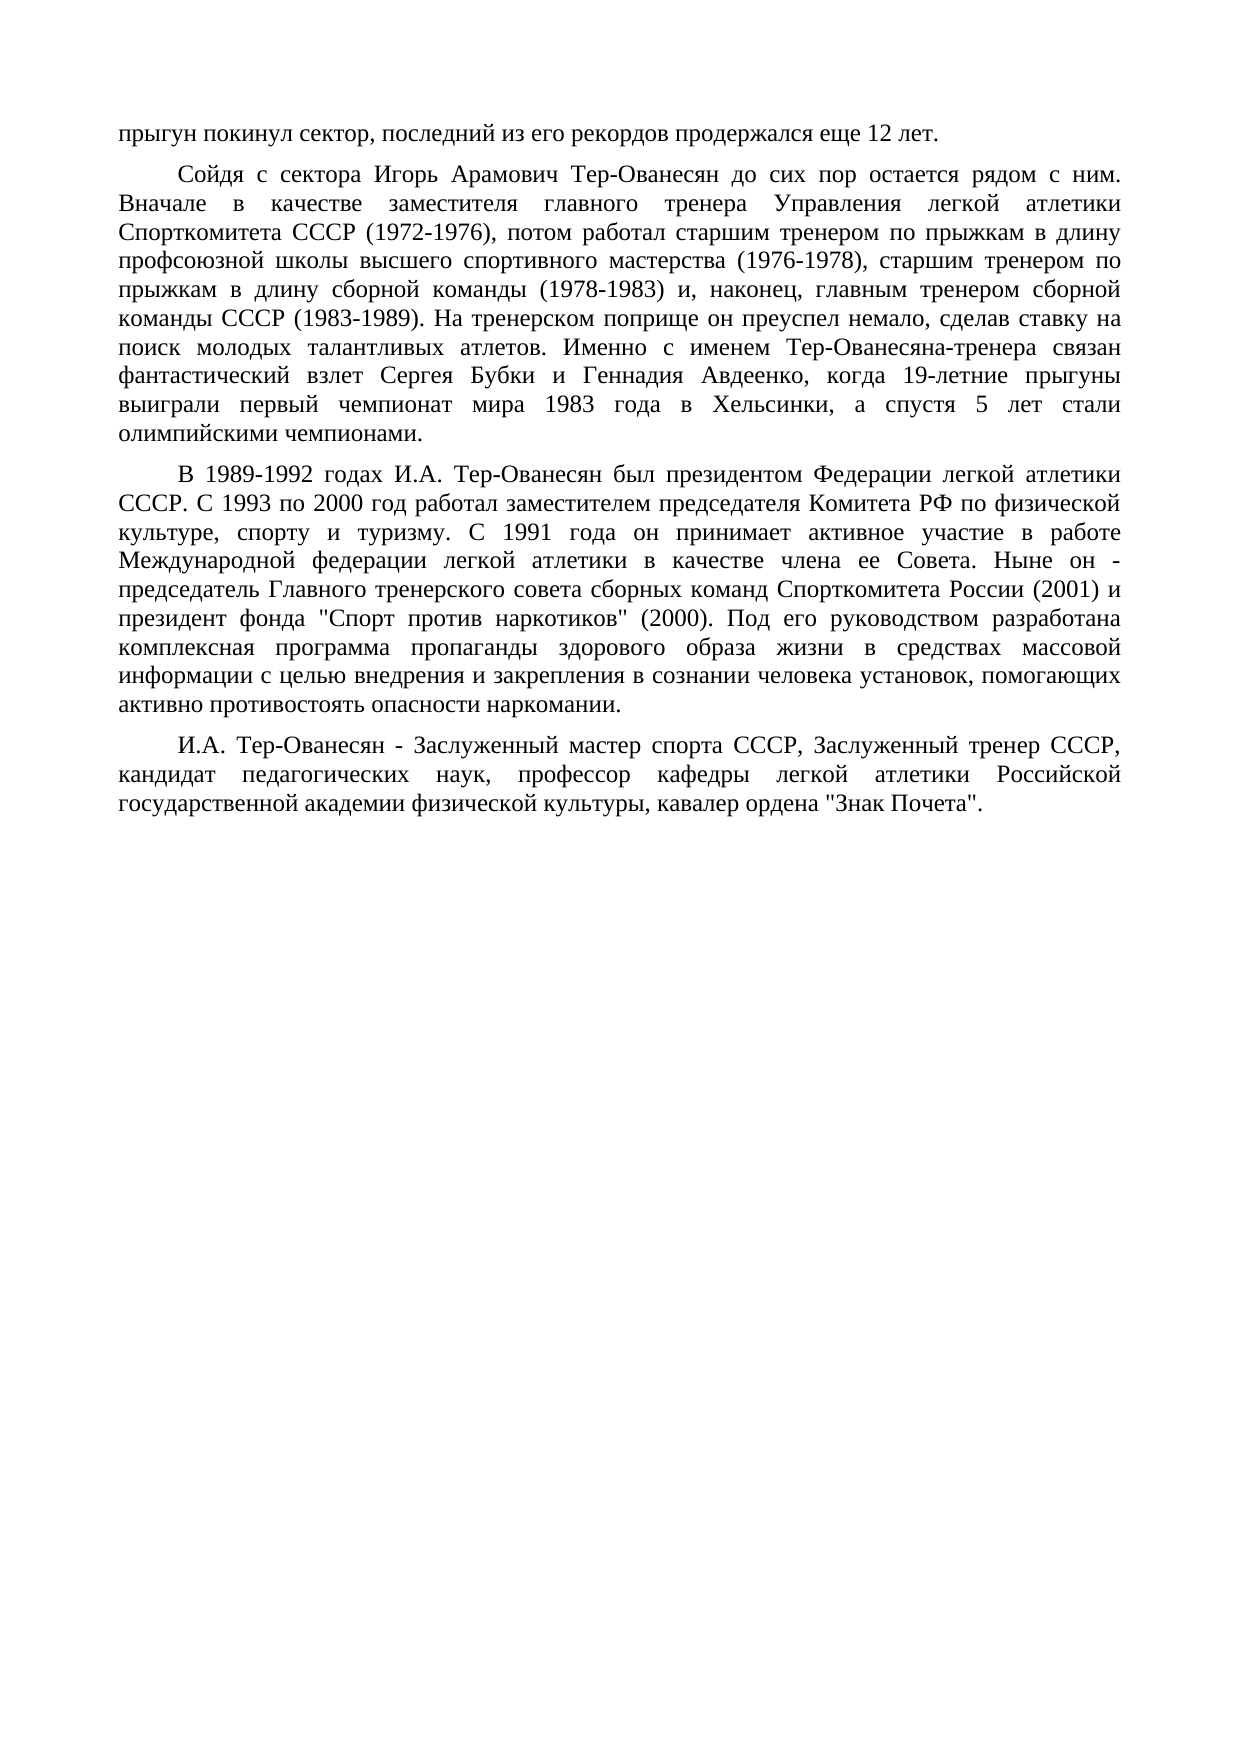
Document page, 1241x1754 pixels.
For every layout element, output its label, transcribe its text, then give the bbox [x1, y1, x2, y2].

text Сойдя с сектора Игорь Арамович Тер-Ованесян до сих пор остается рядом с ним. Вначале в качестве заместителя главного тренера Управления легкой атлетики Спорткомитета СССР (1972-1976), потом работал старшим тренером по прыжкам в длину профсоюзной школы высшего спортивного мастерства (1976-1978), старшим тренером по прыжкам в длину сборной команды (1978-1983) и, наконец, главным тренером сборной команды СССР (1983-1989). На тренерском поприще он преуспел немало, сделав ставку на поиск молодых талантливых атлетов. Именно с именем Тер-Ованесяна-тренера связан фантастический взлет Сергея Бубки и Геннадия Авдеенко, когда 19-летние прыгуны выиграли первый чемпионат мира 1983 года в Хельсинки, а спустя 5 лет стали олимпийскими чемпионами. [118, 159, 1122, 447]
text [118, 118, 1122, 147]
text В 1989-1992 годах И.А. Тер-Ованесян был президентом Федерации легкой атлетики СССР. С 1993 по 2000 год работал заместителем председателя Комитета РФ по физической культуре, спорту и туризму. С 1991 года он принимает активное участие в работе Международной федерации легкой атлетики в качестве члена ее Совета. Ныне он - председатель Главного тренерского совета сборных команд Спорткомитета России (2001) и президент фонда "Спорт против наркотиков" (2000). Под его руководством разработана комплексная программа пропаганды здорового образа жизни в средствах массовой информации с целью внедрения и закрепления в сознании человека установок, помогающих активно противостоять опасности наркомании. [118, 459, 1122, 718]
text И.А. Тер-Ованесян - Заслуженный мастер спорта СССР, Заслуженный тренер СССР, кандидат педагогических наук, профессор кафедры легкой атлетики Российской государственной академии физической культуры, кавалер ордена "Знак Почета". [118, 731, 1122, 817]
